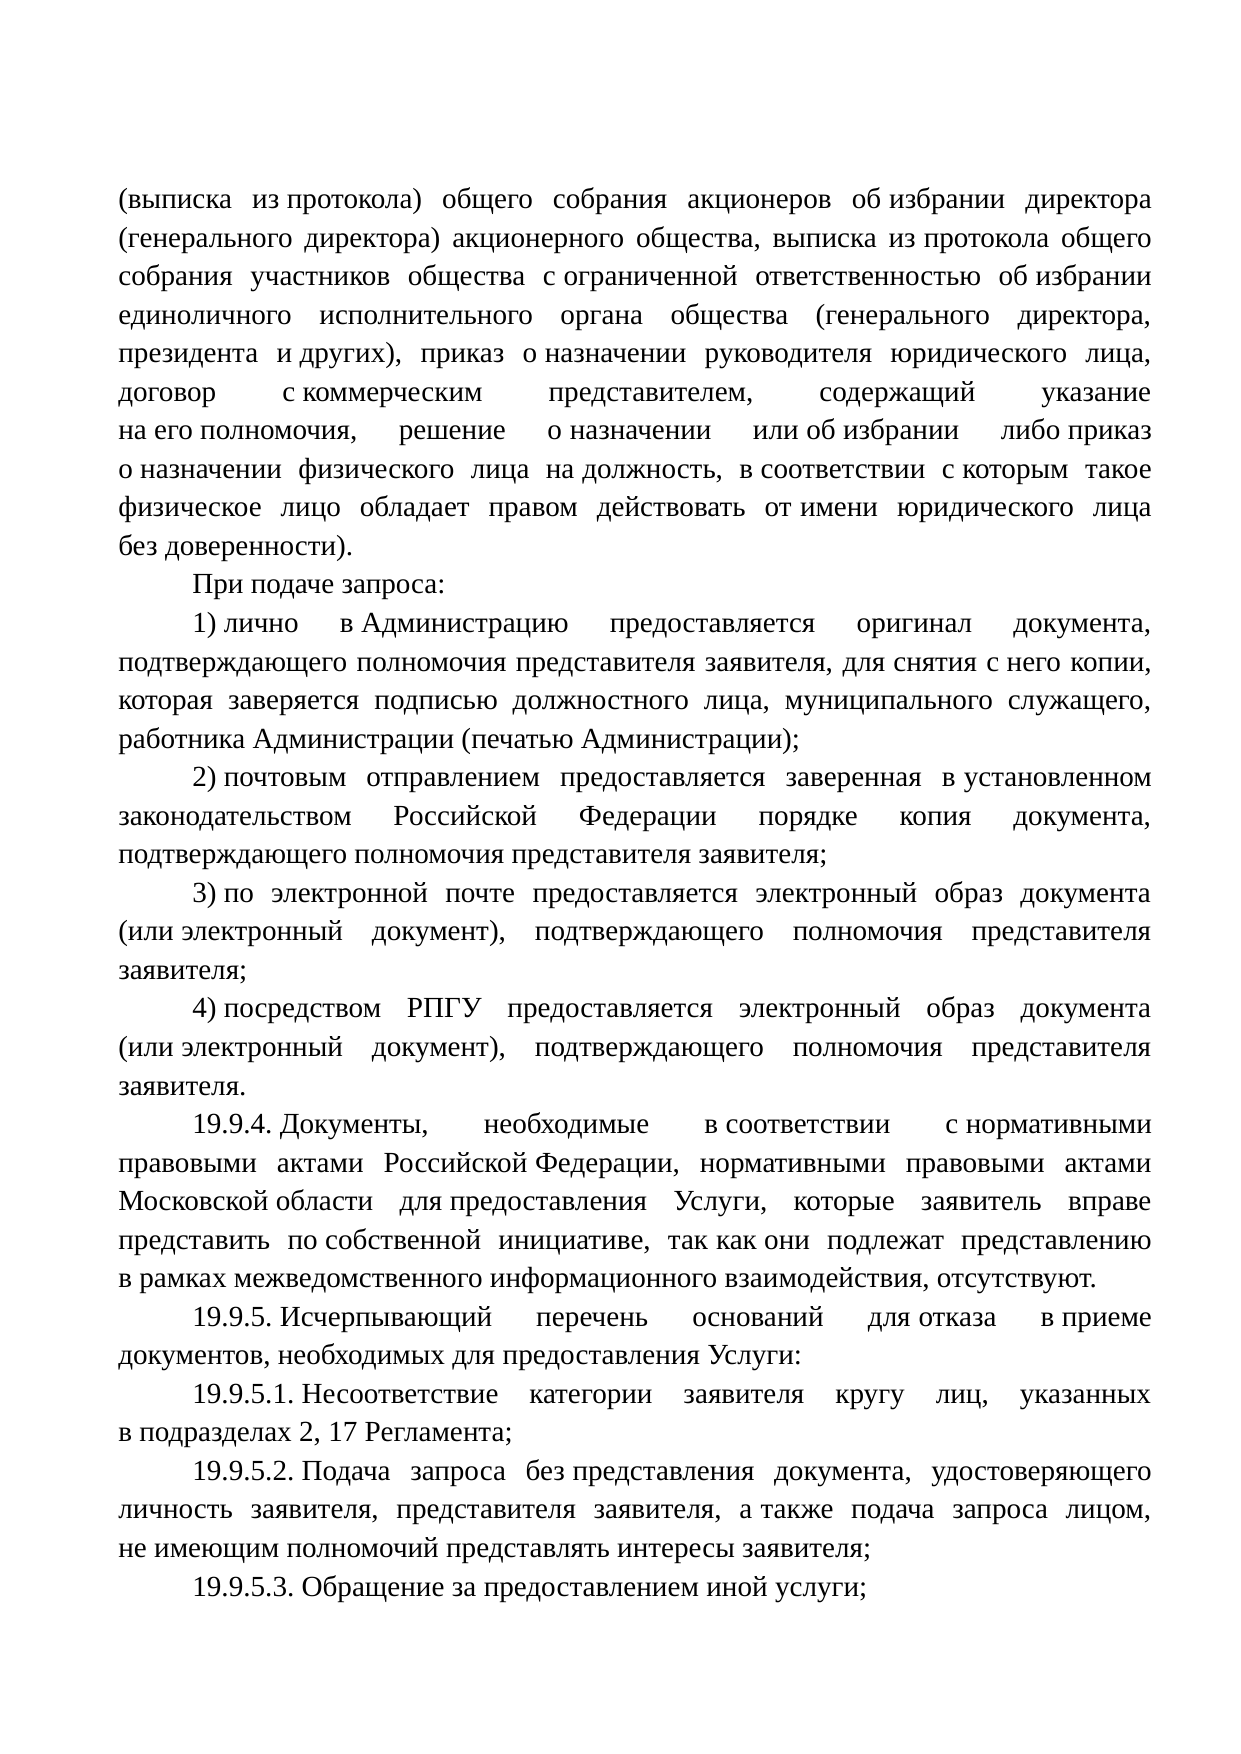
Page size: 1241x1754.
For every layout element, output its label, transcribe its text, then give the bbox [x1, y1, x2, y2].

text 3) по электронной почте предоставляется электронный образ документа (или электронный документ), подтверждающего полномочия представителя заявителя; [118, 875, 1152, 986]
text 19.9.5.2. Подача запроса без представления документа, удостоверяющего личность заявителя, представителя заявителя, а также подача запроса лицом, не имеющим полномочий представлять интересы заявителя; [118, 1453, 1152, 1564]
text 19.9.5. Исчерпывающий перечень оснований для отказа в приеме документов, необходимых для предоставления Услуги: [118, 1299, 1152, 1371]
text 4) посредством РПГУ предоставляется электронный образ документа (или электронный документ), подтверждающего полномочия представителя заявителя. [118, 991, 1152, 1101]
text 19.9.5.1. Несоответствие категории заявителя кругу лиц, указанных в подразделах 2, 17 Регламента; [118, 1376, 1152, 1448]
text 19.9.5.3. Обращение за предоставлением иной услуги; [118, 1569, 1152, 1602]
text 19.9.4. Документы, необходимые в соответствии с нормативными правовыми актами Российской Федерации, нормативными правовыми актами Московской области для предоставления Услуги, которые заявитель вправе представить по собственной инициативе, так как они подлежат представлению в рамках межведомственного информационного взаимодействия, отсутствуют. [118, 1106, 1152, 1294]
text 2) почтовым отправлением предоставляется заверенная в установленном законодательством Российской Федерации порядке копия документа, подтверждающего полномочия представителя заявителя; [118, 759, 1152, 870]
text При подаче запроса: [118, 567, 1152, 600]
text 1) лично в Администрацию предоставляется оригинал документа, подтверждающего полномочия представителя заявителя, для снятия с него копии, которая заверяется подписью должностного лица, муниципального служащего, работника Администрации (печатью Администрации); [118, 605, 1152, 754]
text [118, 181, 1152, 562]
